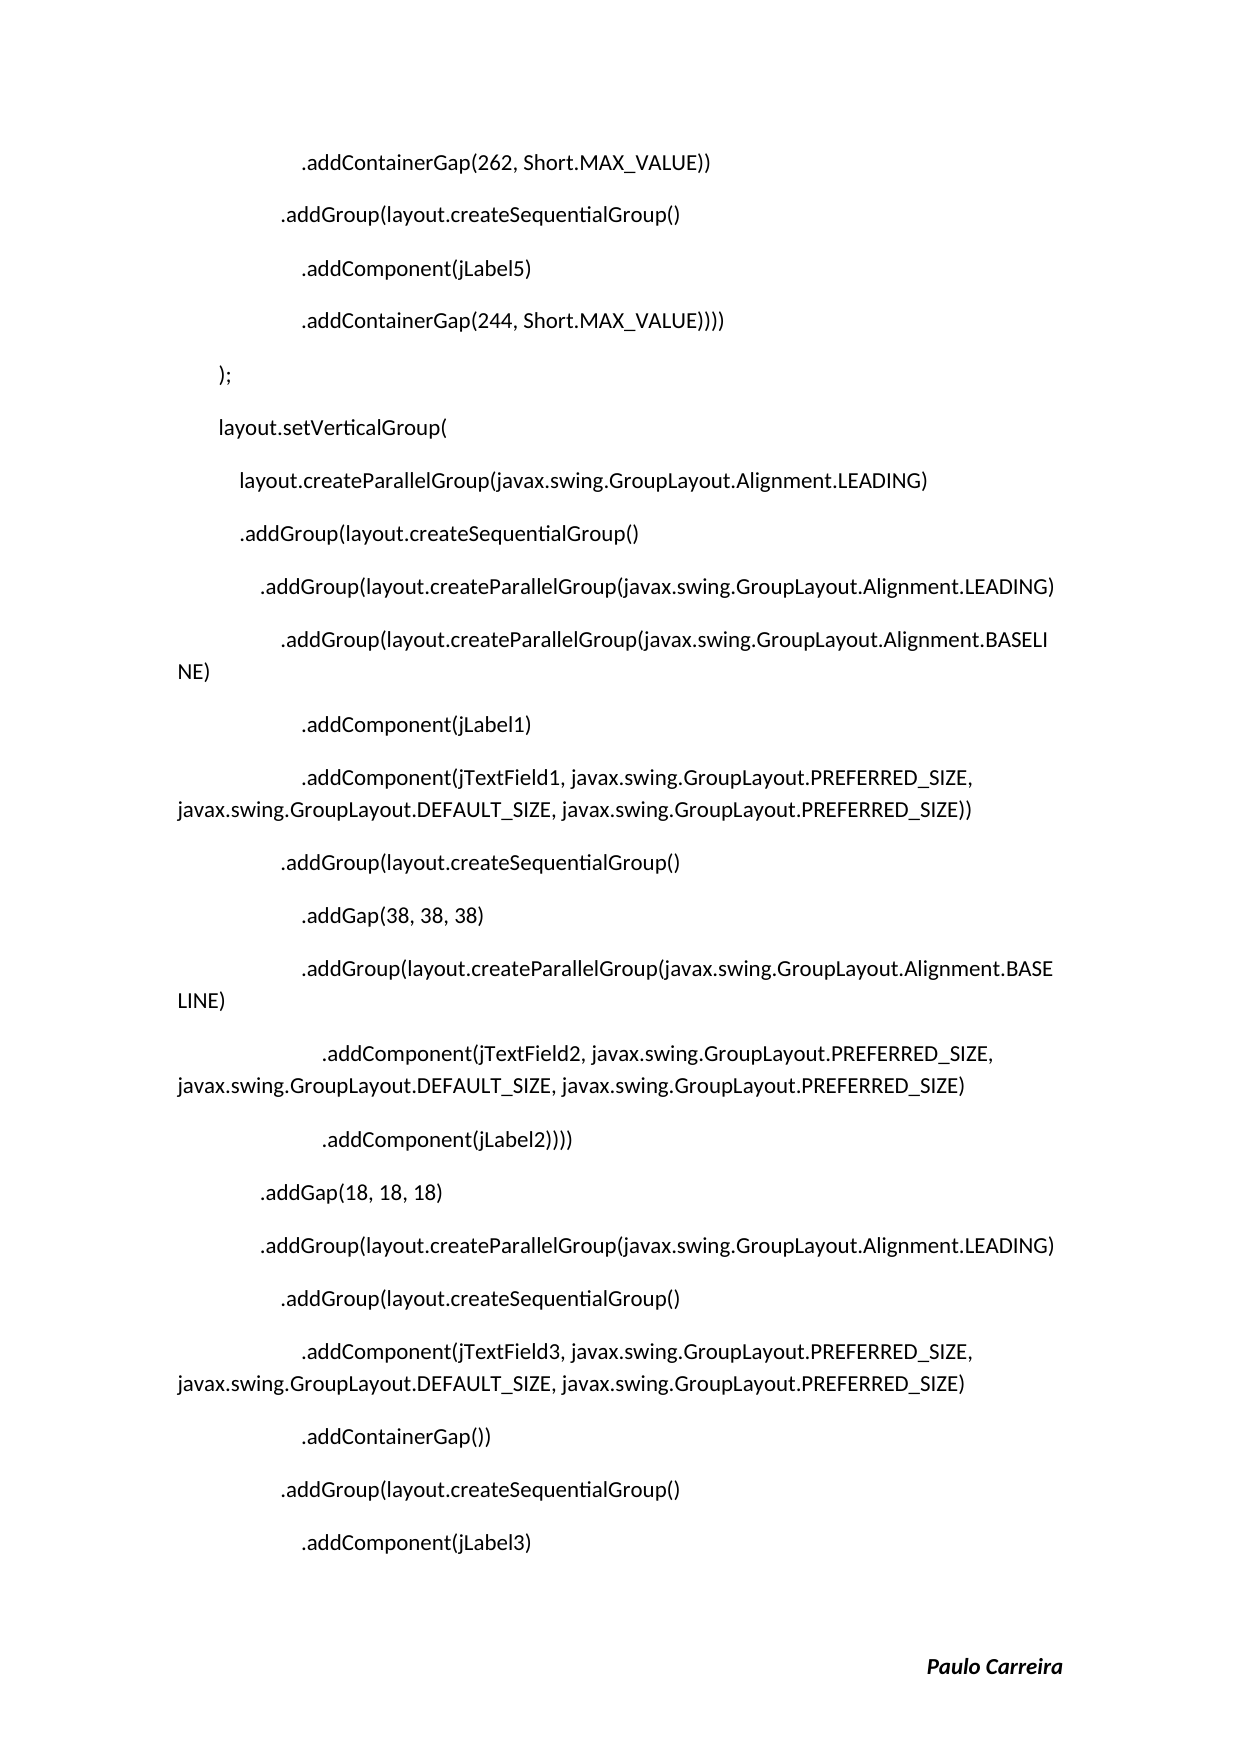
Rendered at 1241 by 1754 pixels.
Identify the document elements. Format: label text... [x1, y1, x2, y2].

text .addComponent(jTextField2, javax.swing.GroupLayout.PREFERRED_SIZE, javax.swing.GroupLayout.DEFAULT_SIZE, javax.swing.GroupLayout.PREFERRED_SIZE) [177, 1039, 1063, 1100]
text .addComponent(jLabel5) [177, 254, 1063, 282]
text .addGroup(layout.createSequentialGroup() [177, 519, 1063, 547]
text .addComponent(jLabel2)))) [177, 1125, 1063, 1153]
text .addComponent(jLabel3) [177, 1528, 1063, 1556]
text .addComponent(jTextField3, javax.swing.GroupLayout.PREFERRED_SIZE, javax.swing.GroupLayout.DEFAULT_SIZE, javax.swing.GroupLayout.PREFERRED_SIZE) [177, 1337, 1063, 1397]
text layout.setVerticalGroup( [177, 413, 1063, 441]
text .addGroup(layout.createParallelGroup(javax.swing.GroupLayout.Alignment.LEADING) [177, 572, 1063, 600]
text .addGroup(layout.createSequentialGroup() [177, 848, 1063, 876]
text .addContainerGap(244, Short.MAX_VALUE)))) [177, 307, 1063, 335]
text ); [177, 360, 1063, 388]
text .addGap(18, 18, 18) [177, 1178, 1063, 1206]
text .addGroup(layout.createSequentialGroup() [177, 1284, 1063, 1312]
text .addGroup(layout.createParallelGroup(javax.swing.GroupLayout.Alignment.BASELINE) [177, 954, 1063, 1014]
text .addGroup(layout.createSequentialGroup() [177, 1475, 1063, 1503]
text .addComponent(jLabel1) [177, 710, 1063, 738]
text .addContainerGap(262, Short.MAX_VALUE)) [177, 148, 1063, 176]
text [177, 201, 1063, 229]
text .addGap(38, 38, 38) [177, 901, 1063, 929]
text .addComponent(jTextField1, javax.swing.GroupLayout.PREFERRED_SIZE, javax.swing.GroupLayout.DEFAULT_SIZE, javax.swing.GroupLayout.PREFERRED_SIZE)) [177, 763, 1063, 823]
text layout.createParallelGroup(javax.swing.GroupLayout.Alignment.LEADING) [177, 466, 1063, 494]
text .addGroup(layout.createParallelGroup(javax.swing.GroupLayout.Alignment.BASELINE) [177, 625, 1063, 685]
text .addGroup(layout.createParallelGroup(javax.swing.GroupLayout.Alignment.LEADING) [177, 1231, 1063, 1259]
text .addContainerGap()) [177, 1422, 1063, 1450]
